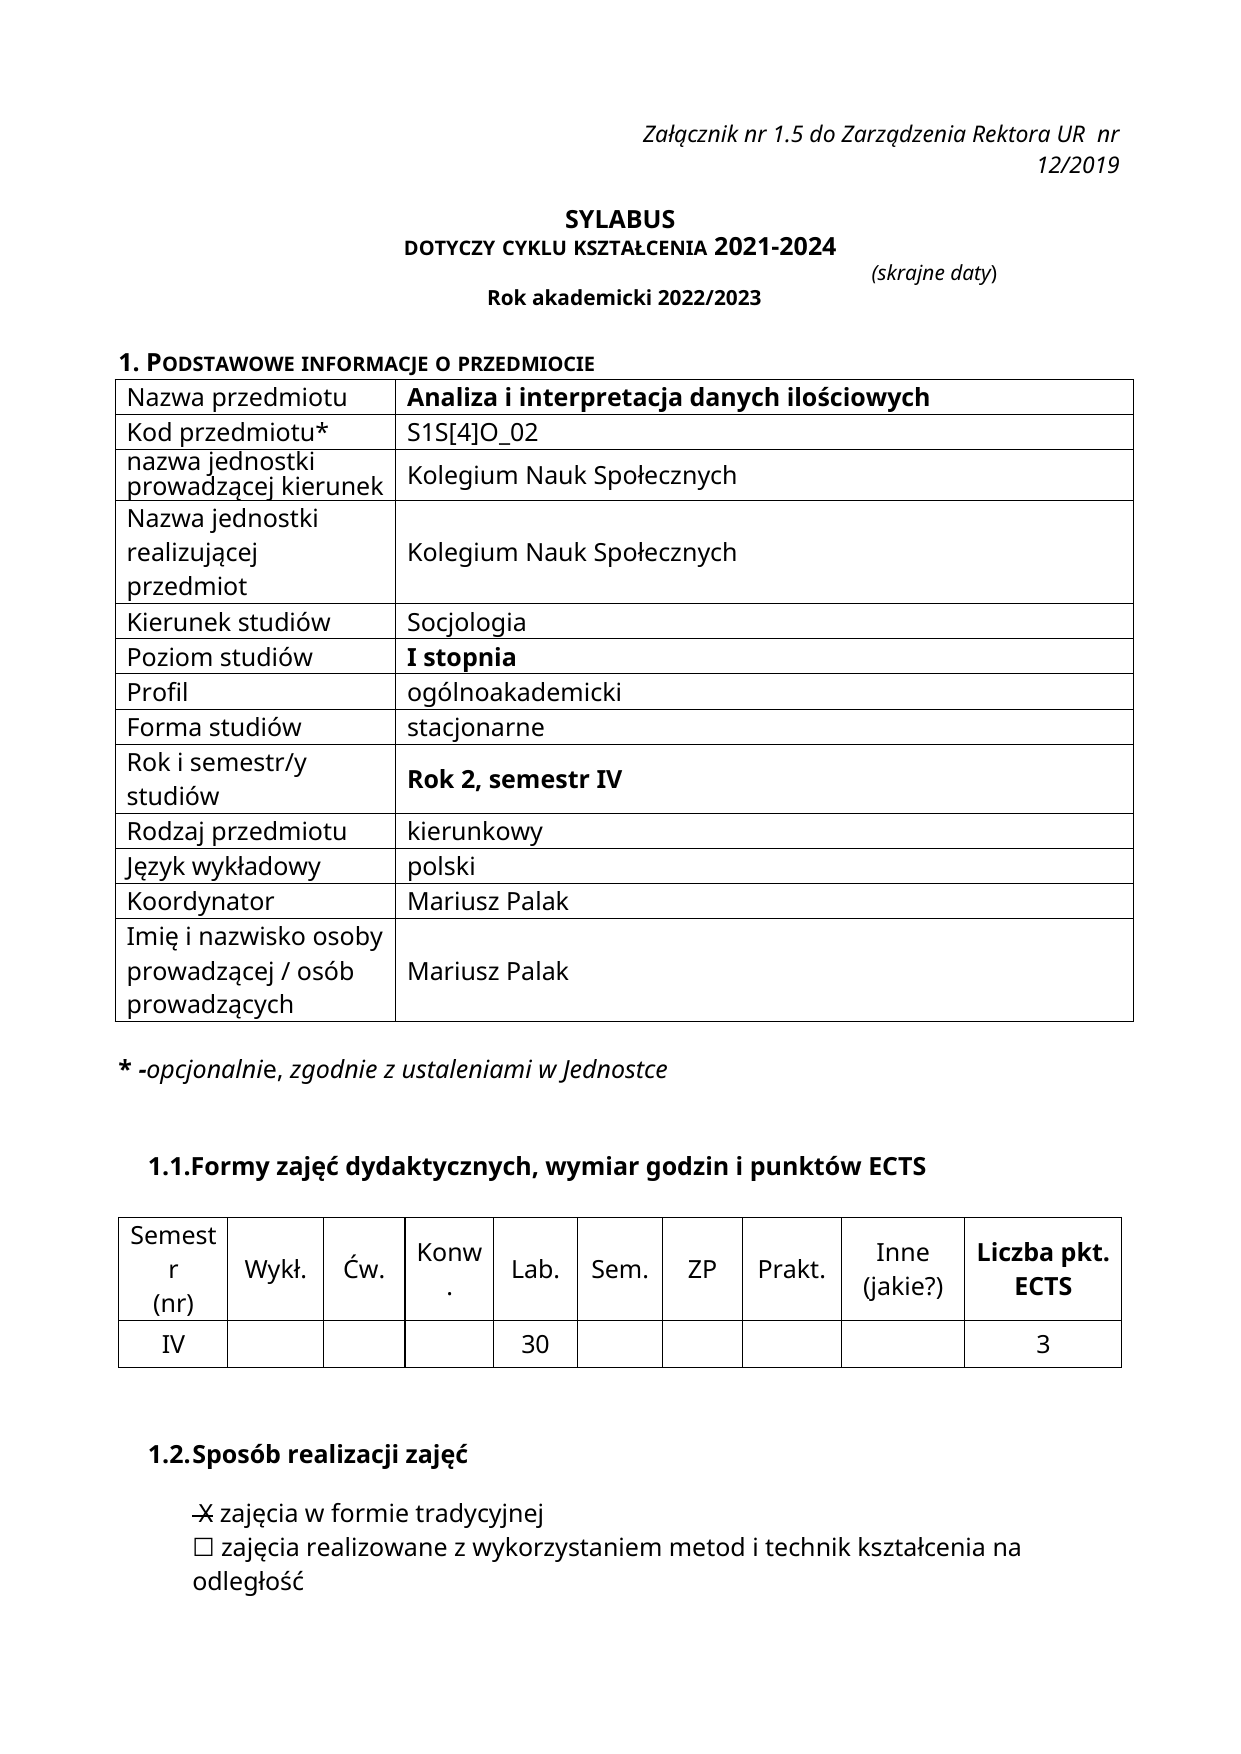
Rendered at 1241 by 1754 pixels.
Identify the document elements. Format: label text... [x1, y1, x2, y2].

table_header Lab. [494, 1218, 577, 1320]
table_cell [406, 1321, 493, 1367]
table_cell Socjologia [396, 604, 1133, 638]
table_cell Kolegium Nauk Społecznych [396, 501, 1133, 603]
table_cell S1S[4]O_02 [396, 415, 1133, 449]
table_cell Koordynator [116, 884, 395, 918]
text ☐ zajęcia realizowane z wykorzystaniem metod i technik kształcenia na odległość [192, 1529, 1122, 1598]
table_header Ćw. [324, 1218, 404, 1320]
table_cell Rodzaj przedmiotu [116, 814, 395, 848]
table_header ZP [663, 1218, 742, 1320]
table_header Analiza i interpretacja danych ilościowych [396, 380, 1133, 414]
table_cell Kod przedmiotu* [116, 415, 395, 449]
table_header Sem. [578, 1218, 662, 1320]
text 1. Podstawowe informacje o przedmiocie [118, 344, 1122, 379]
text Rok akademicki 2022/2023 [118, 286, 1122, 311]
table_cell ogólnoakademicki [396, 674, 1133, 708]
text (skrajne daty) [118, 261, 1122, 286]
table_cell Imię i nazwisko osoby prowadzącej / osób prowadzących [116, 919, 395, 1021]
table_cell Forma studiów [116, 710, 395, 743]
table_cell nazwa jednostki prowadzącej kierunek [116, 450, 395, 500]
table_cell kierunkowy [396, 814, 1133, 848]
table_cell polski [396, 849, 1133, 883]
text SYLABUS [118, 201, 1122, 236]
table_cell 3 [965, 1321, 1121, 1367]
text dotyczy cyklu kształcenia 2021-2024 [118, 236, 1122, 261]
table_header Wykł. [228, 1218, 323, 1320]
table_cell I stopnia [396, 639, 1133, 673]
table_cell [842, 1321, 964, 1367]
table_header Nazwa przedmiotu [116, 380, 395, 414]
table_header Prakt. [743, 1218, 841, 1320]
table_cell Nazwa jednostki realizującej przedmiot [116, 501, 395, 603]
table_cell [324, 1321, 404, 1367]
table_cell Rok 2, semestr IV [396, 745, 1133, 813]
text * -opcjonalnie, zgodnie z ustaleniami w Jednostce [118, 1051, 1122, 1086]
table_cell Poziom studiów [116, 639, 395, 673]
table_cell IV [119, 1321, 227, 1367]
text 1.1.Formy zajęć dydaktycznych, wymiar godzin i punktów ECTS [148, 1149, 1122, 1183]
text 1.2. Sposób realizacji zajęć [148, 1436, 1122, 1471]
table_cell Język wykładowy [116, 849, 395, 883]
table_cell Kolegium Nauk Społecznych [396, 450, 1133, 500]
table_header Inne (jakie?) [842, 1218, 964, 1320]
table_cell [578, 1321, 662, 1367]
table_cell [663, 1321, 742, 1367]
table_cell [228, 1321, 323, 1367]
table_header Semestr (nr) [119, 1218, 227, 1320]
table_cell stacjonarne [396, 710, 1133, 743]
text X zajęcia w formie tradycyjnej [192, 1496, 1122, 1529]
table_header Liczba pkt. ECTS [965, 1218, 1121, 1320]
table_header Konw. [406, 1218, 493, 1320]
table_cell Rok i semestr/y studiów [116, 745, 395, 813]
table_cell Mariusz Palak [396, 884, 1133, 918]
text Załącznik nr 1.5 do Zarządzenia Rektora UR nr 12/2019 [118, 118, 1122, 181]
table_cell Profil [116, 674, 395, 708]
table_cell Mariusz Palak [396, 919, 1133, 1021]
table_cell 30 [494, 1321, 577, 1367]
table_cell [743, 1321, 841, 1367]
table_cell Kierunek studiów [116, 604, 395, 638]
